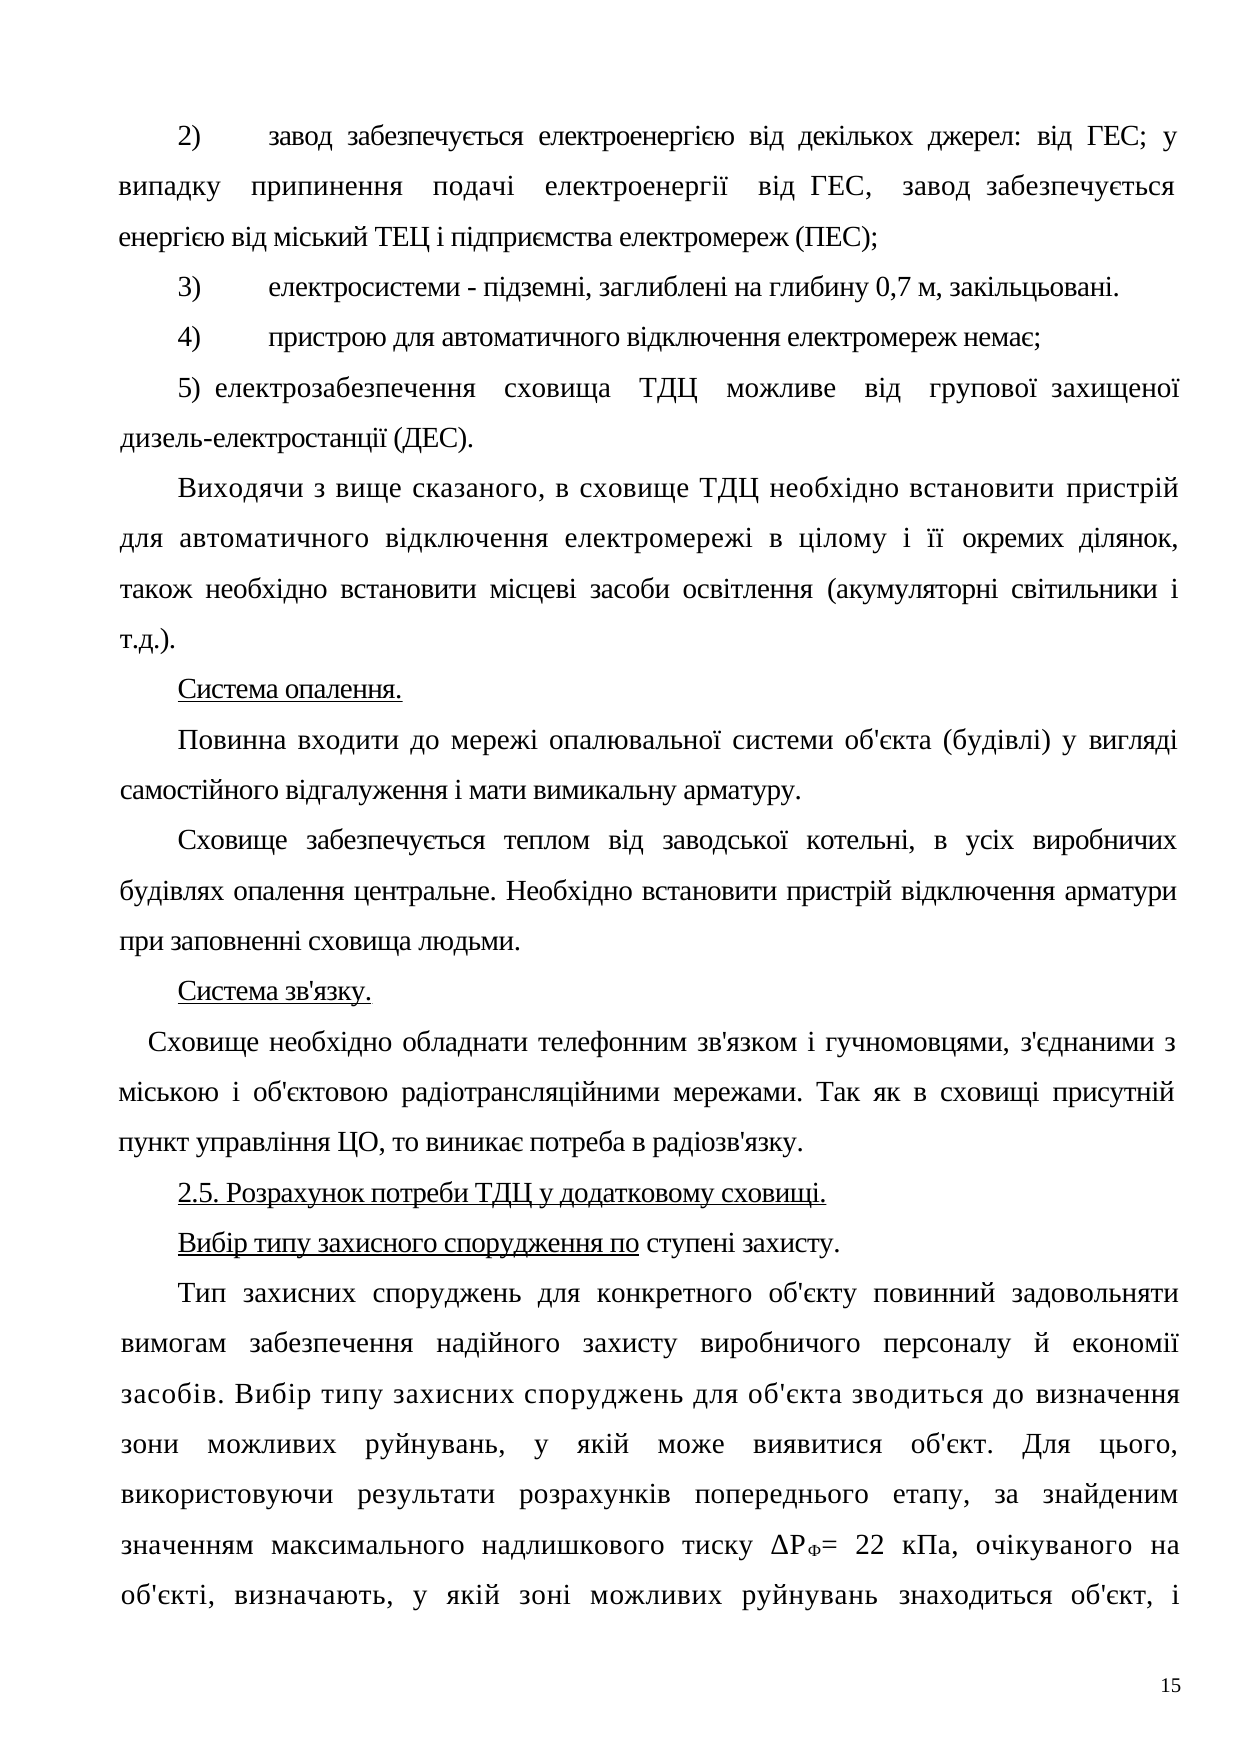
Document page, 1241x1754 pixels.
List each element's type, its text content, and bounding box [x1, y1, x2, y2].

list пристрою для автоматичного відключення електромереж немає; [118, 319, 1181, 353]
list електросистеми - підземні, заглиблені на глибину 0,7 м, закільцьовані. [118, 269, 1181, 303]
text Повинна входити до мережі опалювальної системи об'єкта (будівлі) у вигляді самостійного відгалуження і мати вимикальну арматуру. [119, 722, 1178, 806]
text 2) завод забезпечується електроенергією від декількох джерел: від ГЕС; у випадку припинення подачі електроенергії від ГЕС, завод забезпечується енергією від міський ТЕЦ і підприємства електромереж (ПЕС); [118, 118, 1177, 252]
text Вибір типу захисного спорудження по ступені захисту. [118, 1225, 1181, 1258]
text Сховище необхідно обладнати телефонним зв'язком і гучномовцями, з'єднаними з міською і об'єктовою радіотрансляційними мережами. Так як в сховищі присутній пункт управління ЦО, то виникає потреба в радіозв'язку. [118, 1024, 1176, 1158]
text 2.5. Розрахунок потреби ТДЦ у додатковому сховищі. [118, 1175, 1181, 1208]
text Система зв'язку. [118, 973, 1181, 1007]
text 5) електрозабезпечення сховища ТДЦ можливе від групової захищеної дизель-електростанції (ДЕС). [120, 370, 1181, 453]
text Система опалення. [118, 672, 1181, 705]
text Виходячи з вище сказаного, в сховище ТДЦ необхідно встановити пристрій для автоматичного відключення електромережі в цілому і її окремих ділянок, також необхідно встановити місцеві засоби освітлення (акумуляторні світильники і т.д.). [119, 470, 1179, 655]
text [121, 1275, 1180, 1611]
text Сховище забезпечується теплом від заводської котельні, в усіх виробничих будівлях опалення центральне. Необхідно встановити пристрій відключення арматури при заповненні сховища людьми. [119, 822, 1178, 957]
